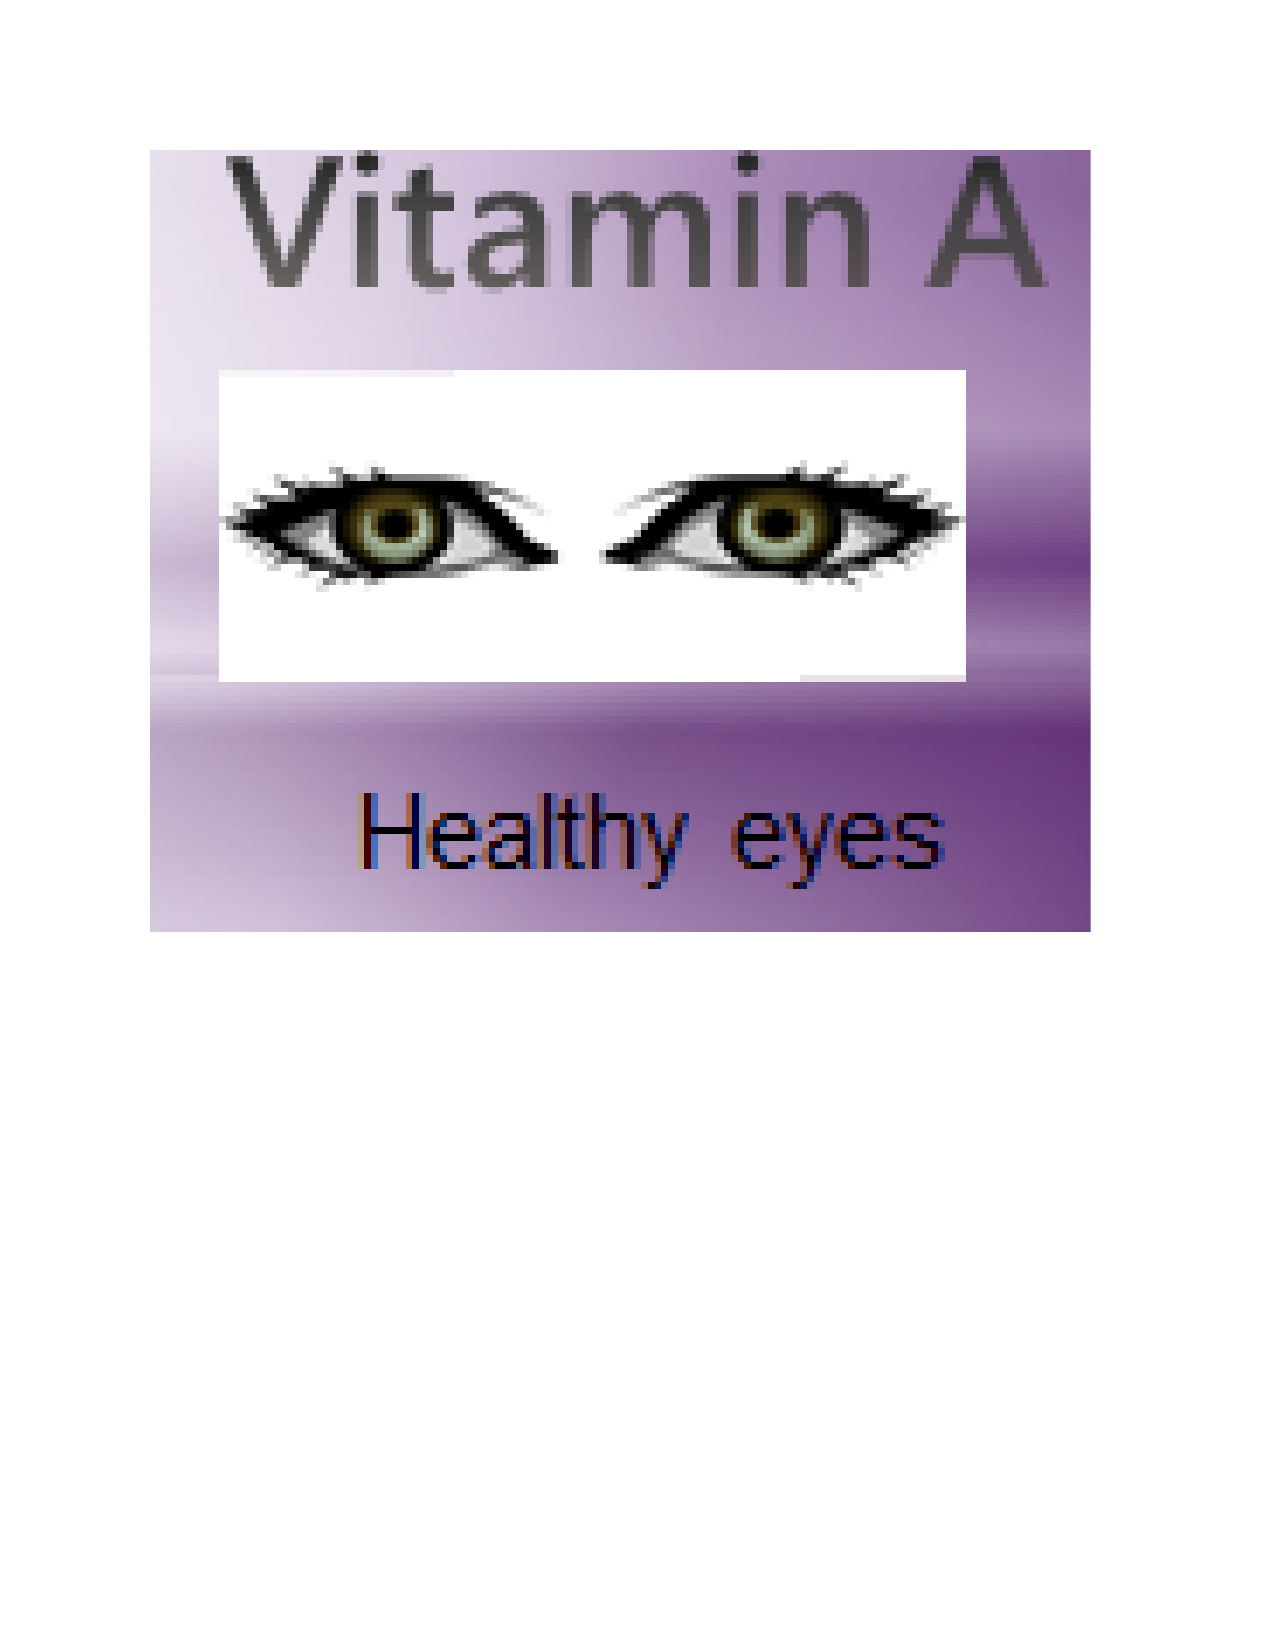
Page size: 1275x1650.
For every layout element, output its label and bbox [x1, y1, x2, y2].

picture [150, 150, 1091, 932]
